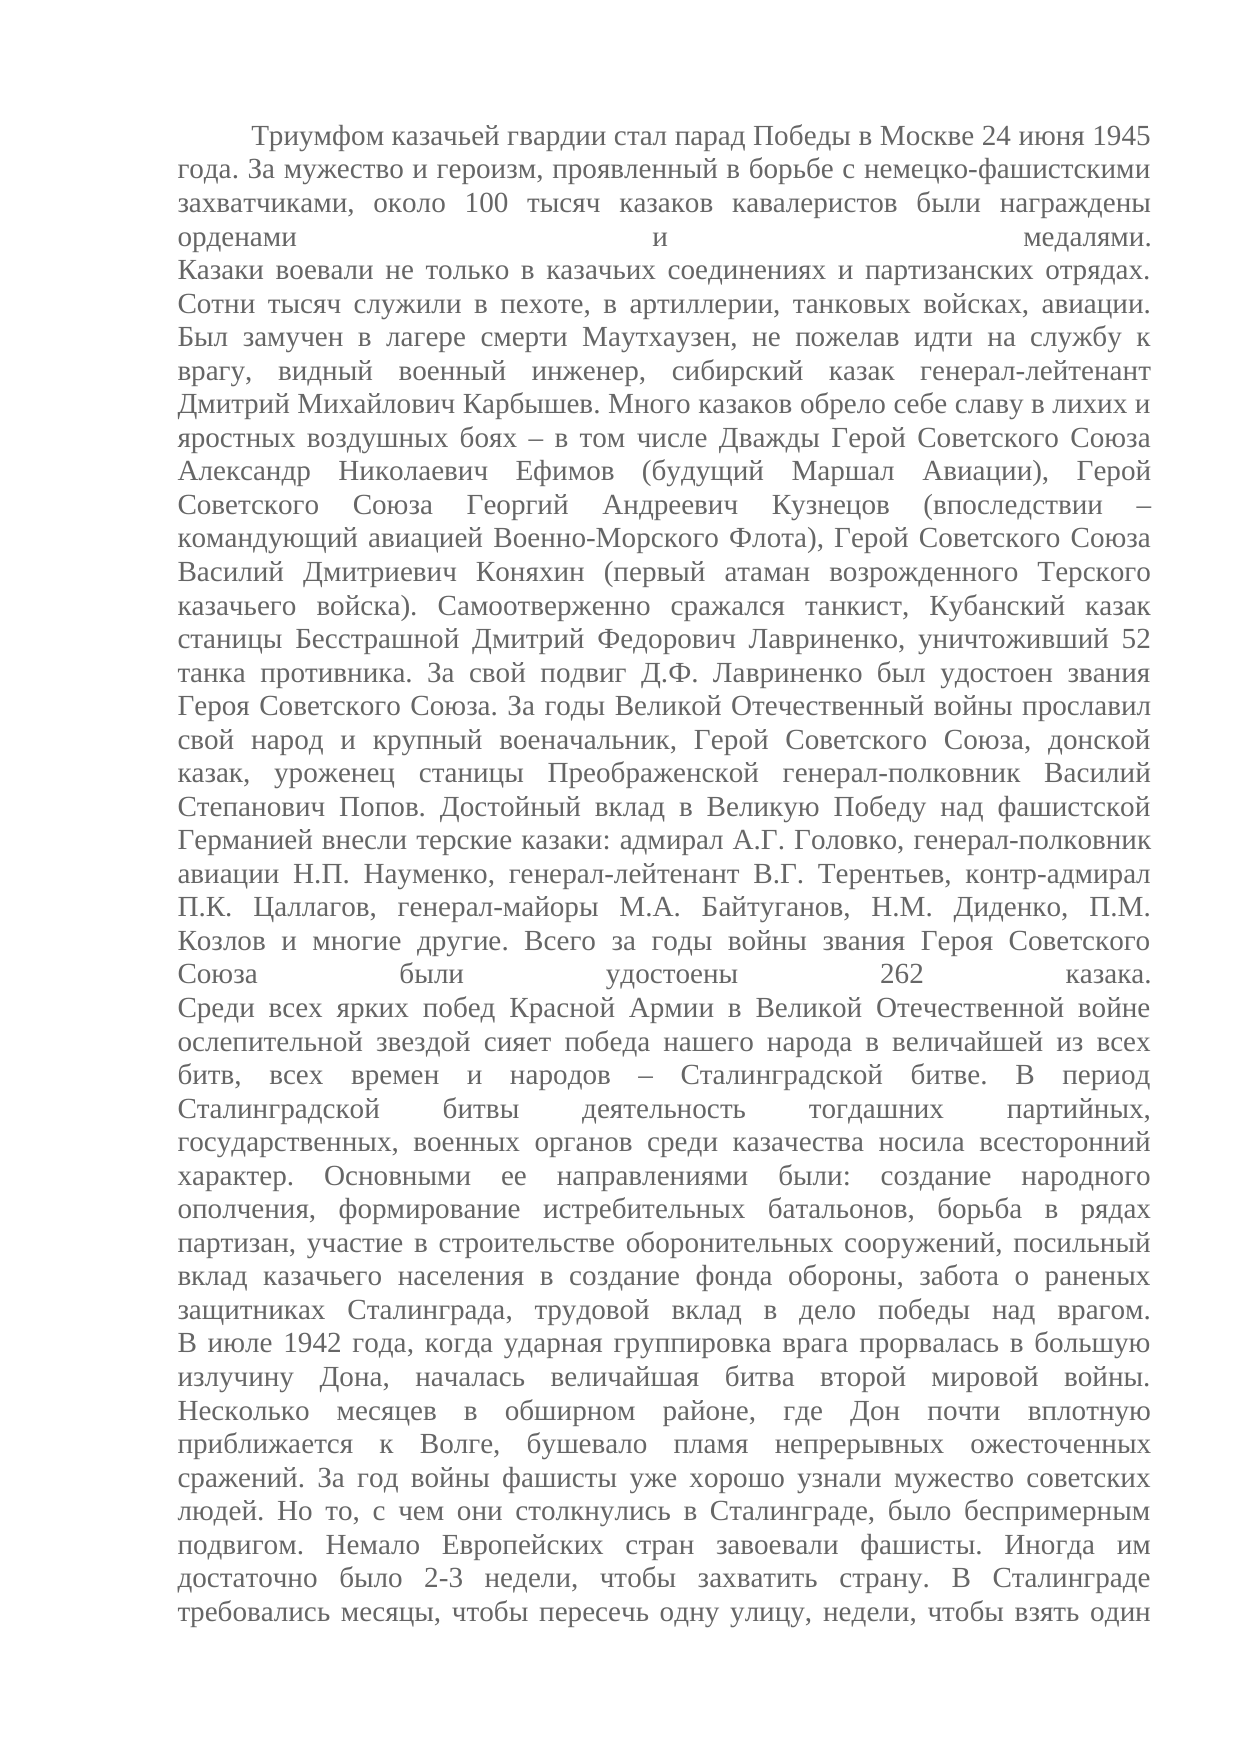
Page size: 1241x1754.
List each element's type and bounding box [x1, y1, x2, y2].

text [177, 118, 1152, 1627]
